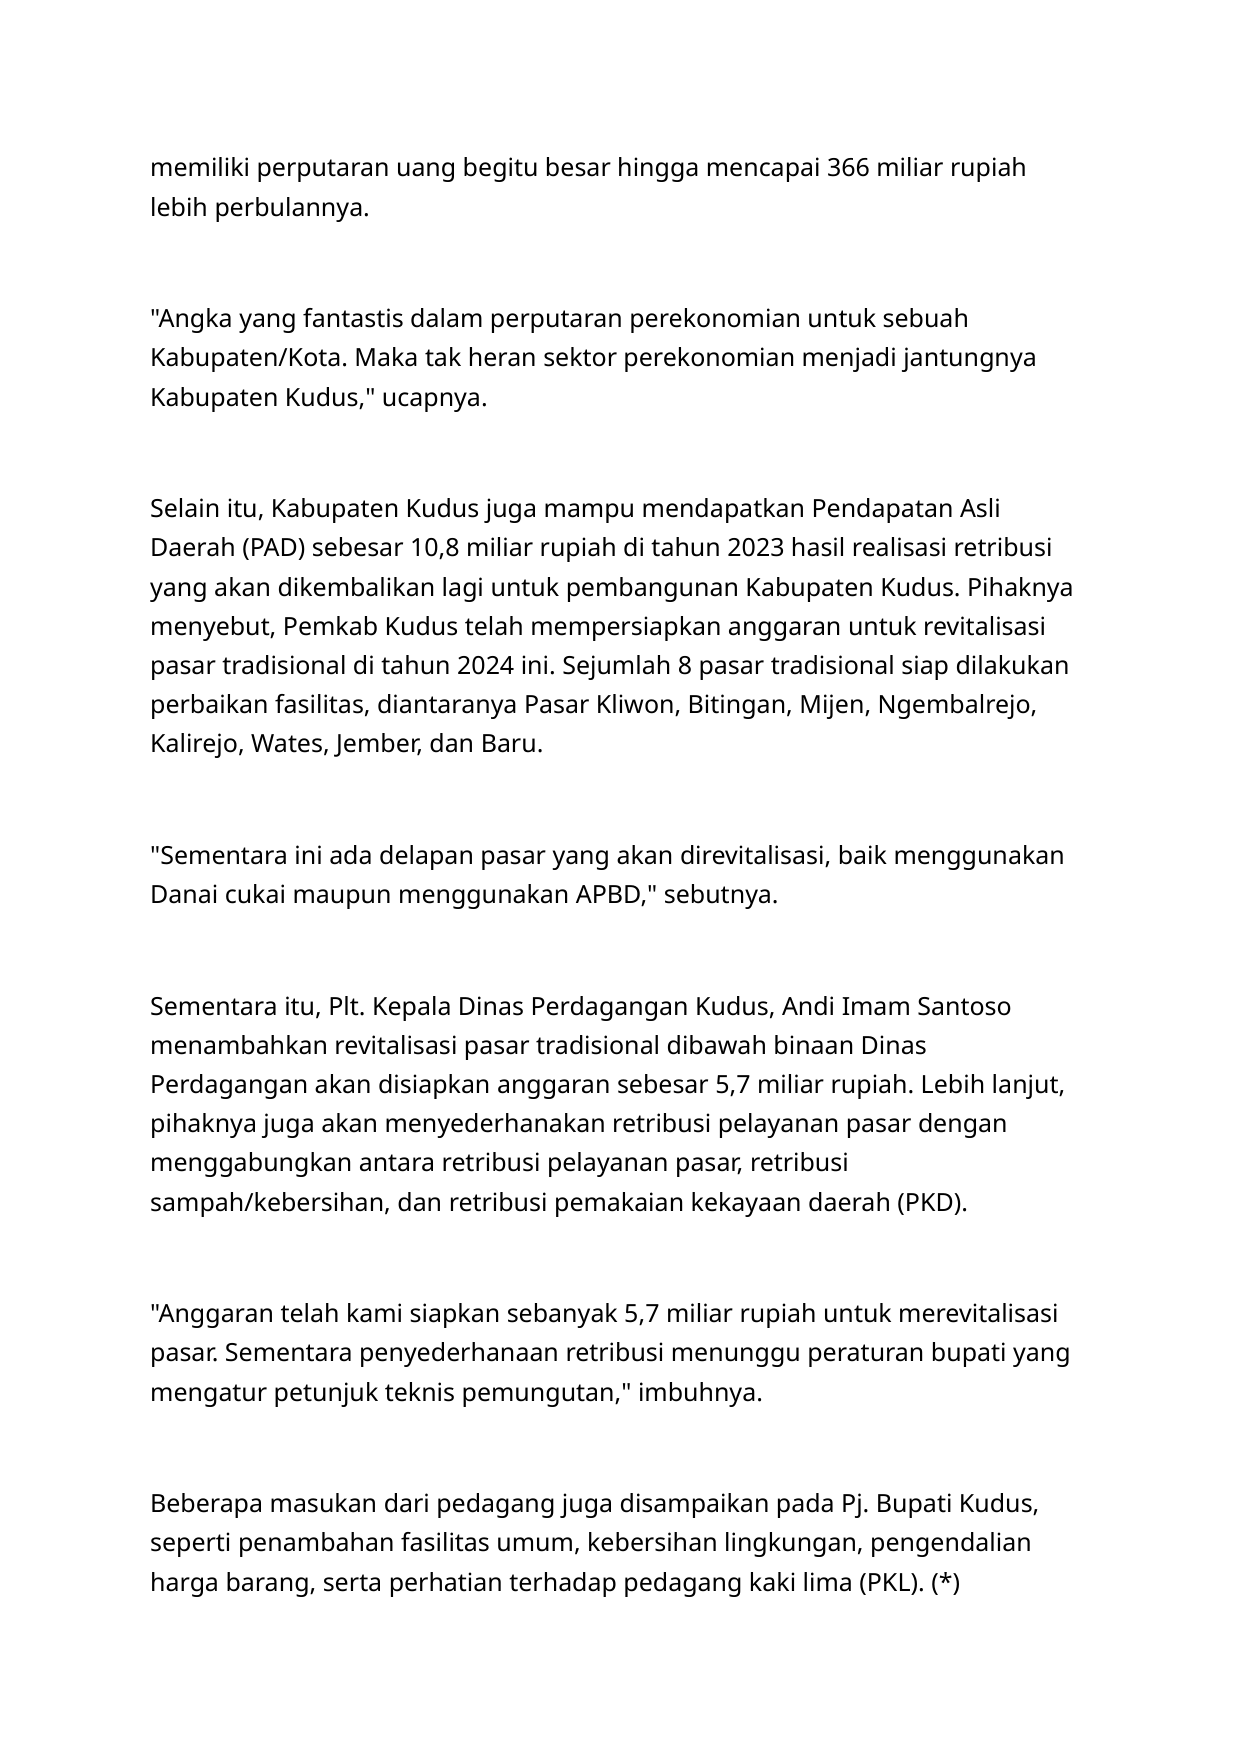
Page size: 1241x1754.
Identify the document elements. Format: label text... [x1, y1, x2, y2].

text "Anggaran telah kami siapkan sebanyak 5,7 miliar rupiah untuk merevitalisasi pasar. Sementara penyederhanaan retribusi menunggu peraturan bupati yang mengatur petunjuk teknis pemungutan," imbuhnya. [150, 1296, 1090, 1408]
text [150, 150, 1090, 223]
text Selain itu, Kabupaten Kudus juga mampu mendapatkan Pendapatan Asli Daerah (PAD) sebesar 10,8 miliar rupiah di tahun 2023 hasil realisasi retribusi yang akan dikembalikan lagi untuk pembangunan Kabupaten Kudus. Pihaknya menyebut, Pemkab Kudus telah mempersiapkan anggaran untuk revitalisasi pasar tradisional di tahun 2024 ini. Sejumlah 8 pasar tradisional siap dilakukan perbaikan fasilitas, diantaranya Pasar Kliwon, Bitingan, Mijen, Ngembalrejo, Kalirejo, Wates, Jember, dan Baru. [150, 491, 1090, 760]
text Sementara itu, Plt. Kepala Dinas Perdagangan Kudus, Andi Imam Santoso menambahkan revitalisasi pasar tradisional dibawah binaan Dinas Perdagangan akan disiapkan anggaran sebesar 5,7 miliar rupiah. Lebih lanjut, pihaknya juga akan menyederhanakan retribusi pelayanan pasar dengan menggabungkan antara retribusi pelayanan pasar, retribusi sampah/kebersihan, dan retribusi pemakaian kekayaan daerah (PKD). [150, 988, 1090, 1218]
text "Sementara ini ada delapan pasar yang akan direvitalisasi, baik menggunakan Danai cukai maupun menggunakan APBD," sebutnya. [150, 837, 1090, 911]
text "Angka yang fantastis dalam perputaran perekonomian untuk sebuah Kabupaten/Kota. Maka tak heran sektor perekonomian menjadi jantungnya Kabupaten Kudus," ucapnya. [150, 301, 1090, 413]
text Beberapa masukan dari pedagang juga disampaikan pada Pj. Bupati Kudus, seperti penambahan fasilitas umum, kebersihan lingkungan, pengendalian harga barang, serta perhatian terhadap pedagang kaki lima (PKL). (*) [150, 1486, 1090, 1598]
